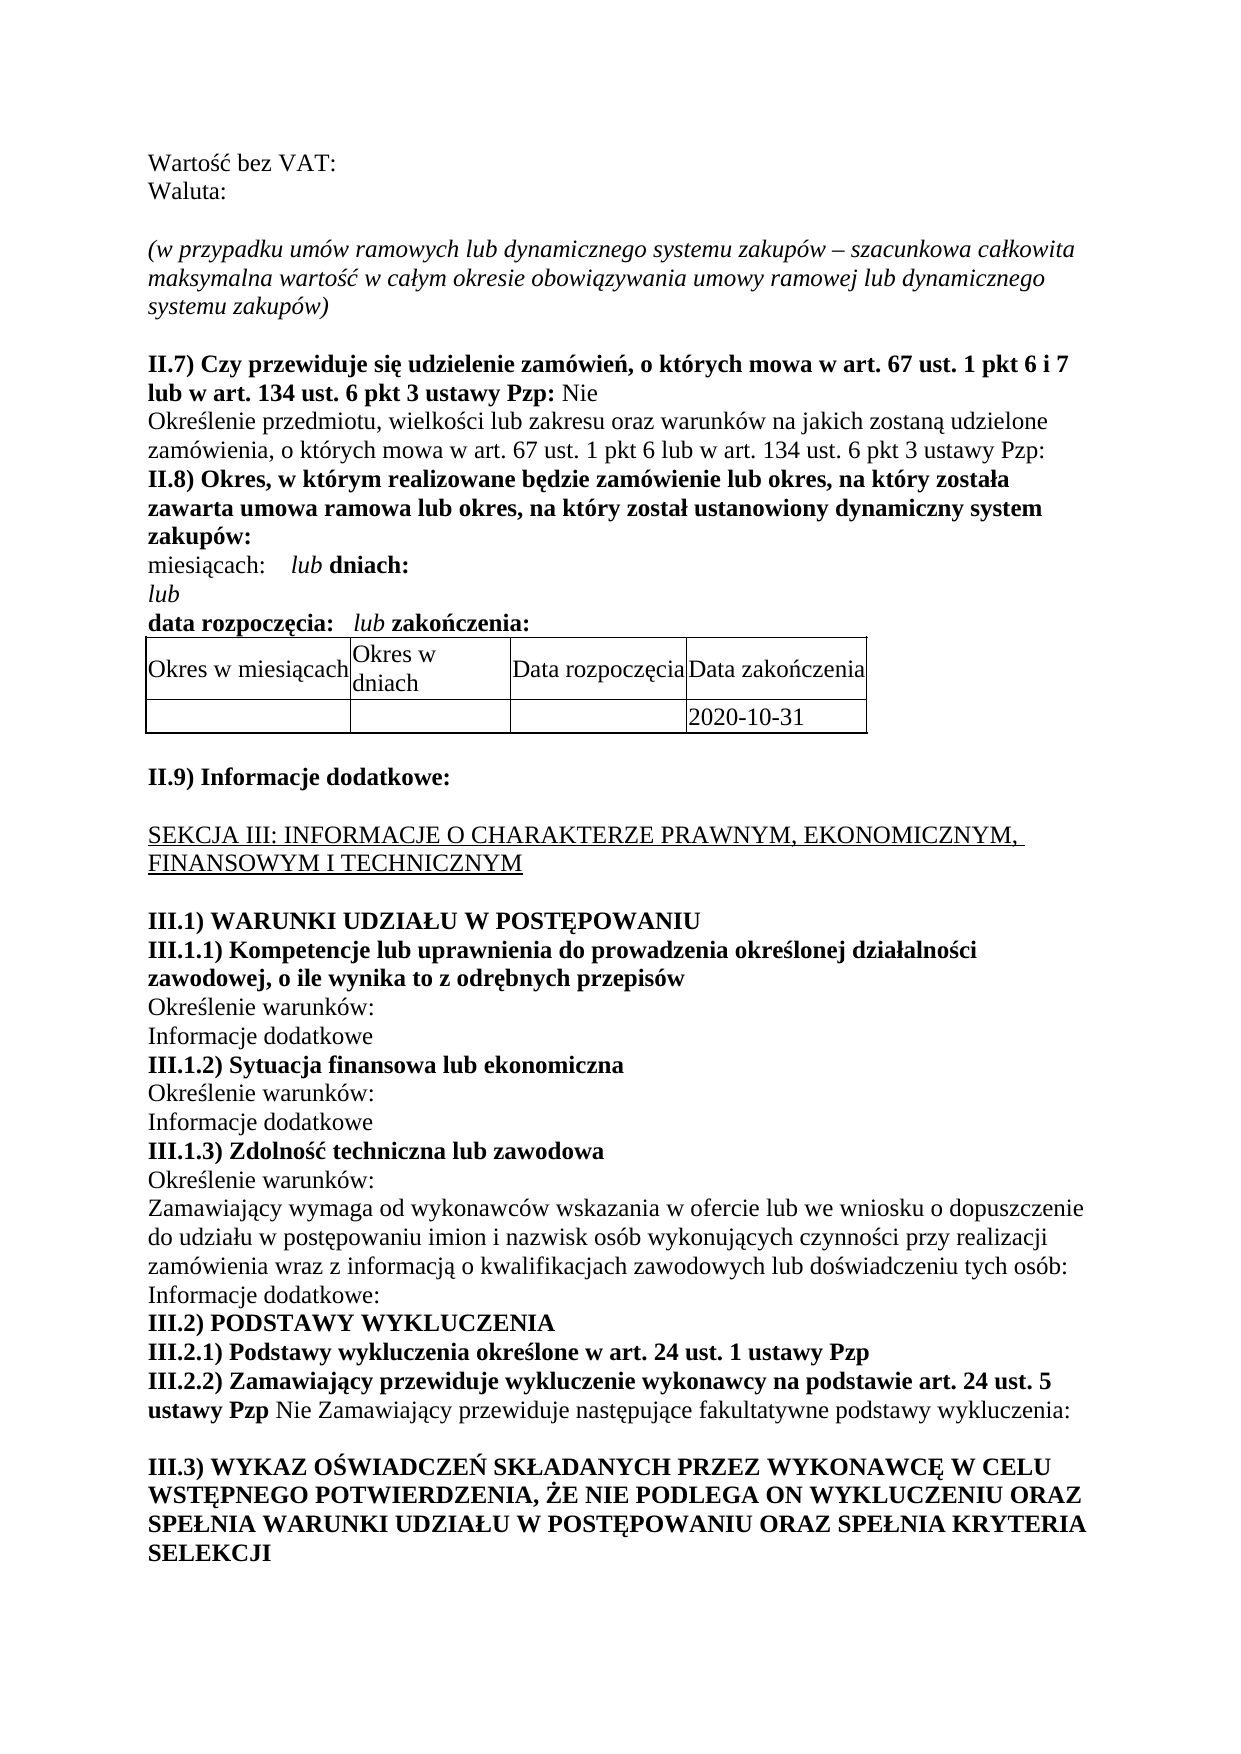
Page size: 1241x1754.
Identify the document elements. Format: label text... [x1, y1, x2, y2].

text II.7) Czy przewiduje się udzielenie zamówień, o których mowa w art. 67 ust. 1 pkt 6 i 7 lub w art. 134 ust. 6 pkt 3 ustawy Pzp: Nie Określenie przedmiotu, wielkości lub zakresu oraz warunków na jakich zostaną udzielone zamówienia, o których mowa w art. 67 ust. 1 pkt 6 lub w art. 134 ust. 6 pkt 3 ustawy Pzp: II.8) Okres, w którym realizowane będzie zamówienie lub okres, na który została zawarta umowa ramowa lub okres, na który został ustanowiony dynamiczny system zakupów: miesiącach: lub dniach: lub data rozpoczęcia: lub zakończenia: [148, 320, 1093, 636]
text III.2) PODSTAWY WYKLUCZENIA [148, 1308, 1093, 1337]
table_header Okres w miesiącach [147, 638, 350, 698]
text III.1.1) Kompetencje lub uprawnienia do prowadzenia określonej działalności zawodowej, o ile wynika to z odrębnych przepisów Określenie warunków: Informacje dodatkowe III.1.2) Sytuacja finansowa lub ekonomiczna Określenie warunków: Informacje dodatkowe III.1.3) Zdolność techniczna lub zawodowa Określenie warunków: Zamawiający wymaga od wykonawców wskazania w ofercie lub we wniosku o dopuszczenie do udziału w postępowaniu imion i nazwisk osób wykonujących czynności przy realizacji zamówienia wraz z informacją o kwalifikacjach zawodowych lub doświadczeniu tych osób: Informacje dodatkowe: [148, 935, 1093, 1308]
table_header Data zakończenia [687, 638, 866, 698]
text III.2.1) Podstawy wykluczenia określone w art. 24 ust. 1 ustawy Pzp III.2.2) Zamawiający przewiduje wykluczenie wykonawcy na podstawie art. 24 ust. 5 ustawy Pzp Nie Zamawiający przewiduje następujące fakultatywne podstawy wykluczenia: [148, 1337, 1093, 1452]
text III.1) WARUNKI UDZIAŁU W POSTĘPOWANIU [148, 906, 1093, 935]
table_header Okres w dniach [351, 638, 510, 698]
table_header Data rozpoczęcia [511, 638, 686, 698]
text II.9) Informacje dodatkowe: [148, 733, 1093, 791]
table_cell 2020-10-31 [687, 700, 866, 732]
table_cell [351, 700, 510, 732]
text III.3) WYKAZ OŚWIADCZEŃ SKŁADANYCH PRZEZ WYKONAWCĘ W CELU WSTĘPNEGO POTWIERDZENIA, ŻE NIE PODLEGA ON WYKLUCZENIU ORAZ SPEŁNIA WARUNKI UDZIAŁU W POSTĘPOWANIU ORAZ SPEŁNIA KRYTERIA SELEKCJI [148, 1452, 1093, 1567]
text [148, 148, 1093, 205]
text (w przypadku umów ramowych lub dynamicznego systemu zakupów – szacunkowa całkowita maksymalna wartość w całym okresie obowiązywania umowy ramowej lub dynamicznego systemu zakupów) [148, 205, 1093, 320]
text SEKCJA III: INFORMACJE O CHARAKTERZE PRAWNYM, EKONOMICZNYM, FINANSOWYM I TECHNICZNYM [148, 820, 1093, 877]
table_cell [147, 700, 350, 732]
table_cell [511, 700, 686, 732]
